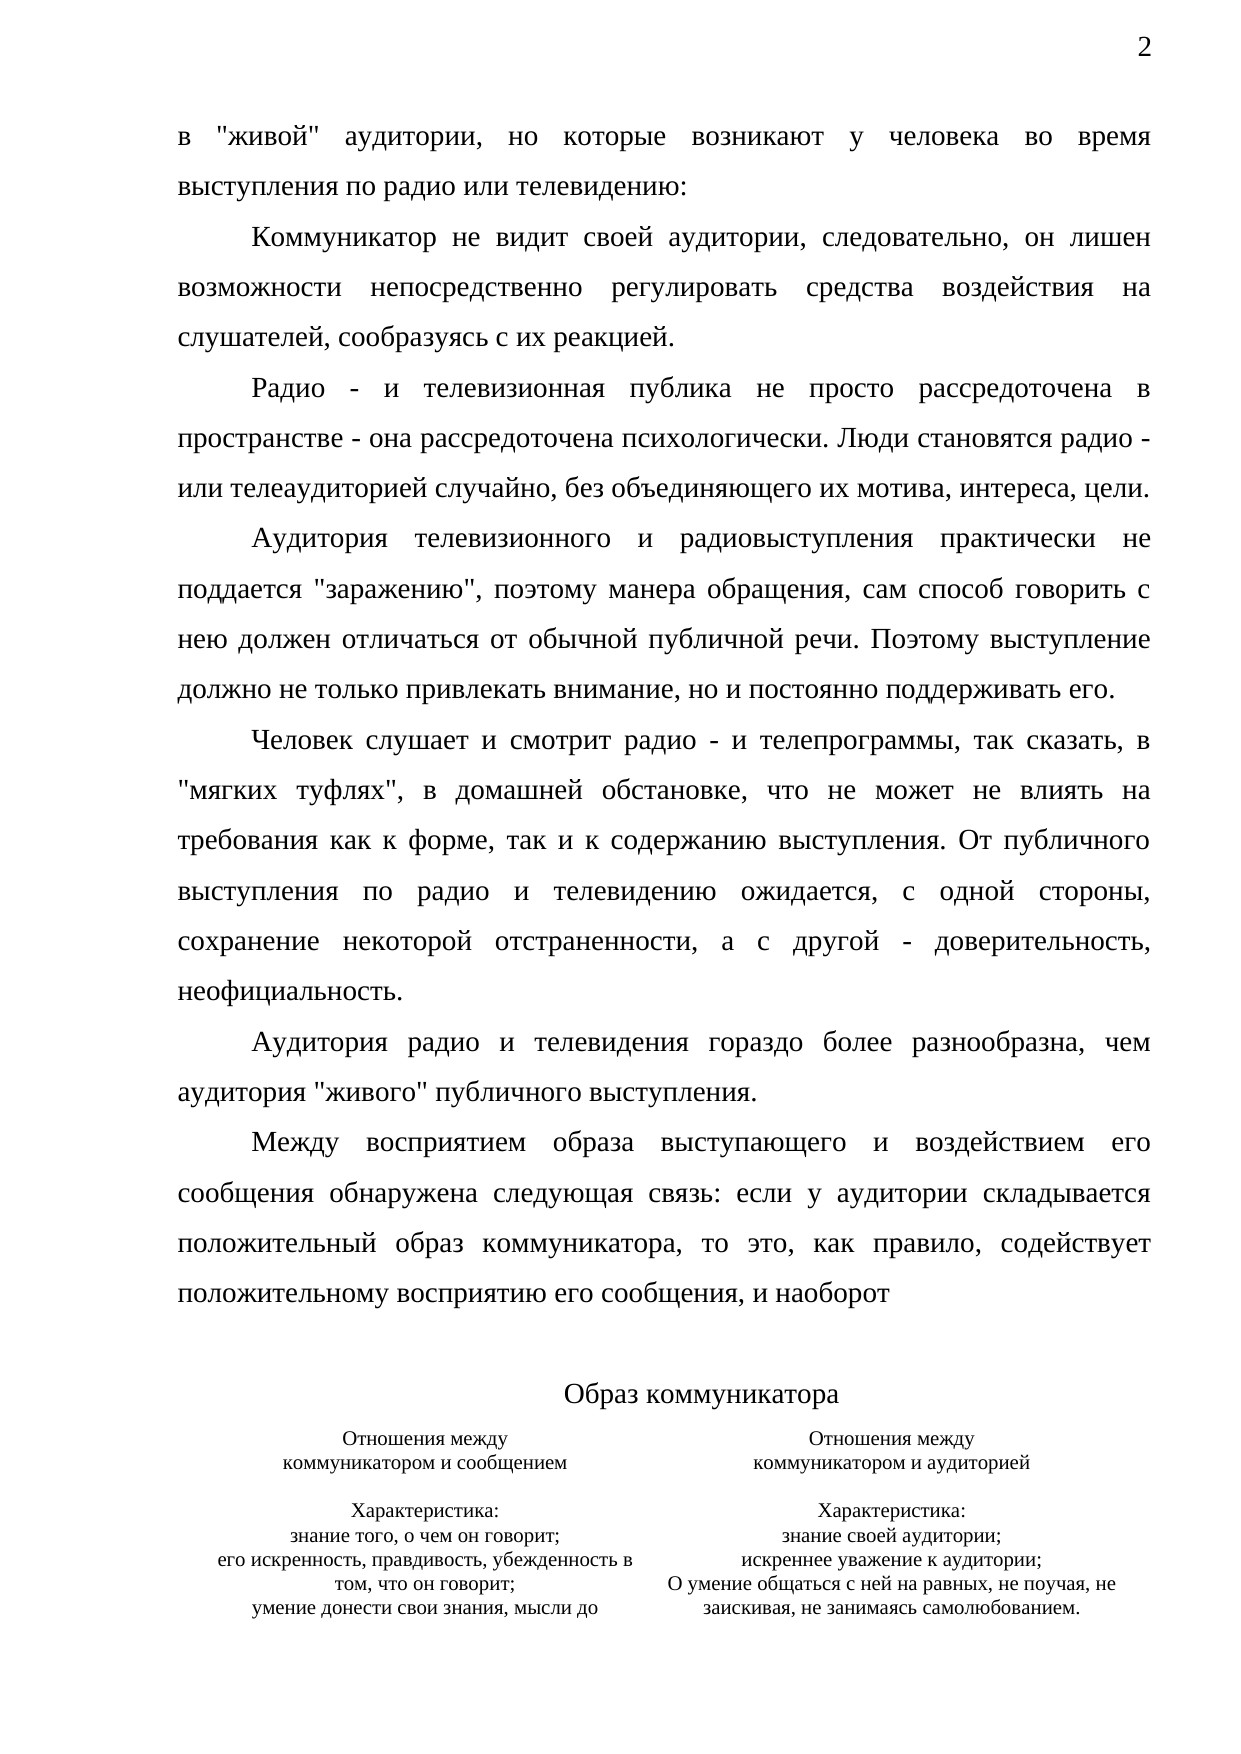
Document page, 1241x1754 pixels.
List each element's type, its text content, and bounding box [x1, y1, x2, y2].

table_header Отношения между коммуникатором и сообщением [195, 1426, 655, 1474]
text Между восприятием образа выступающего и воздействием его сообщения обнаружена следующая связь: если у аудитории складывается положительный образ коммуникатора, то это, как правило, содействует положительному восприятию его сообщения, и наоборот [177, 1124, 1152, 1309]
text Радио - и телевизионная публика не просто рассредоточена в пространстве - она рассредоточена психологически. Люди становятся радио - или телеаудиторией случайно, без объединяющего их мотива, интереса, цели. [177, 370, 1152, 504]
text Аудитория радио и телевидения гораздо более разнообразна, чем аудитория "живого" публичного выступления. [177, 1024, 1152, 1108]
text Аудитория телевизионного и радиовыступления практически не поддается "заражению", поэтому манера обращения, сам способ говорить с нею должен отличаться от обычной публичной речи. Поэтому выступление должно не только привлекать внимание, но и постоянно поддерживать его. [177, 521, 1152, 705]
text Образ коммуникатора [177, 1376, 1152, 1409]
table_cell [195, 1474, 655, 1619]
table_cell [655, 1474, 1128, 1619]
table_header Отношения между коммуникатором и аудиторией [655, 1426, 1128, 1474]
text Человек слушает и смотрит радио - и телепрограммы, так сказать, в "мягких туфлях", в домашней обстановке, что не может не влиять на требования как к форме, так и к содержанию выступления. От публичного выступления по радио и телевидению ожидается, с одной стороны, сохранение некоторой отстраненности, а с другой - доверительность, неофициальность. [177, 722, 1152, 1007]
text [177, 118, 1152, 202]
text Коммуникатор не видит своей аудитории, следовательно, он лишен возможности непосредственно регулировать средства воздействия на слушателей, сообразуясь с их реакцией. [177, 219, 1152, 353]
